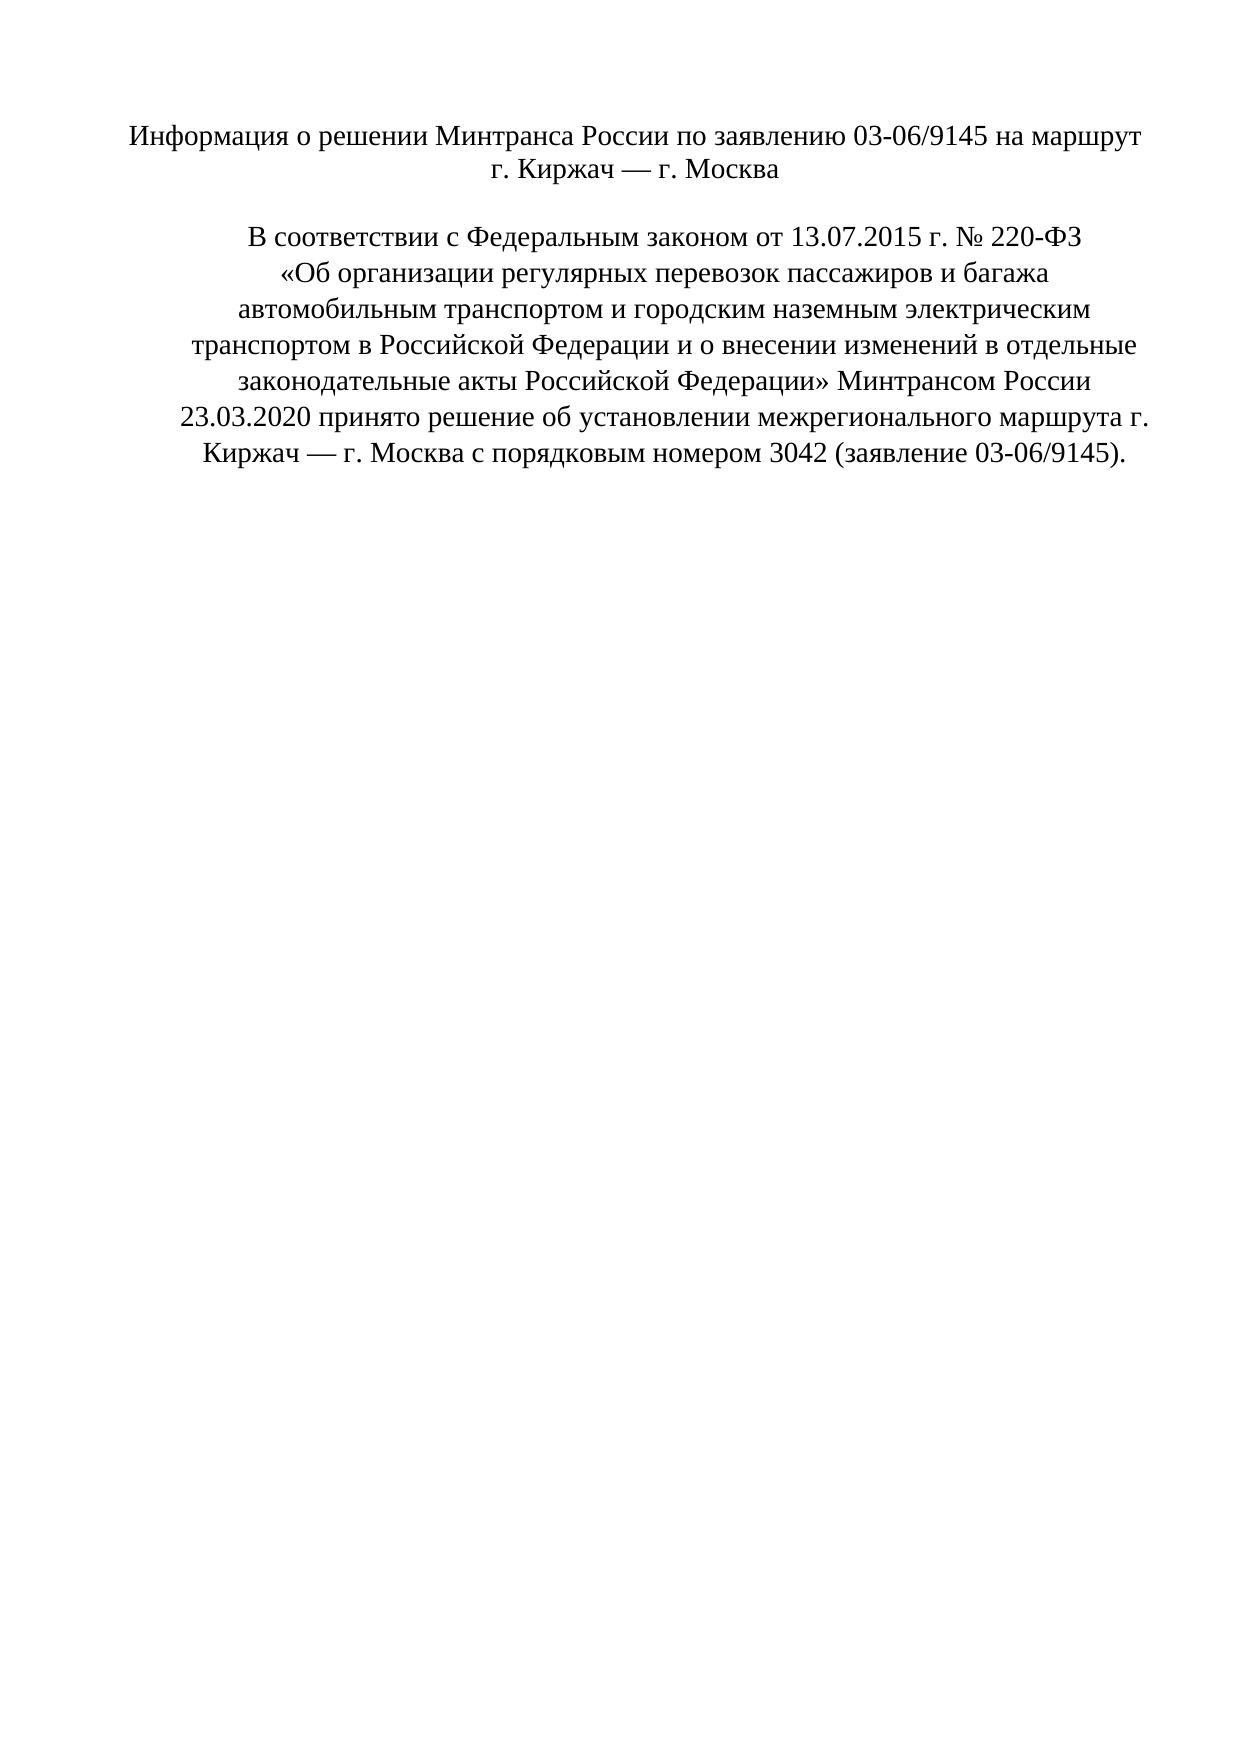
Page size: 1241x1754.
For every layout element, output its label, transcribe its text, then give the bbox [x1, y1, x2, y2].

text Информация о решении Минтранса России по заявлению 03-06/9145 на маршрут г. Киржач — г. Москва [118, 118, 1152, 185]
text В соответствии с Федеральным законом от 13.07.2015 г. № 220-ФЗ «Об организации регулярных перевозок пассажиров и багажа автомобильным транспортом и городским наземным электрическим транспортом в Российской Федерации и о внесении изменений в отдельные законодательные акты Российской Федерации» Минтрансом России 23.03.2020 принято решение об установлении межрегионального маршрута г. Киржач — г. Москва с порядковым номером 3042 (заявление 03-06/9145). [177, 219, 1152, 469]
